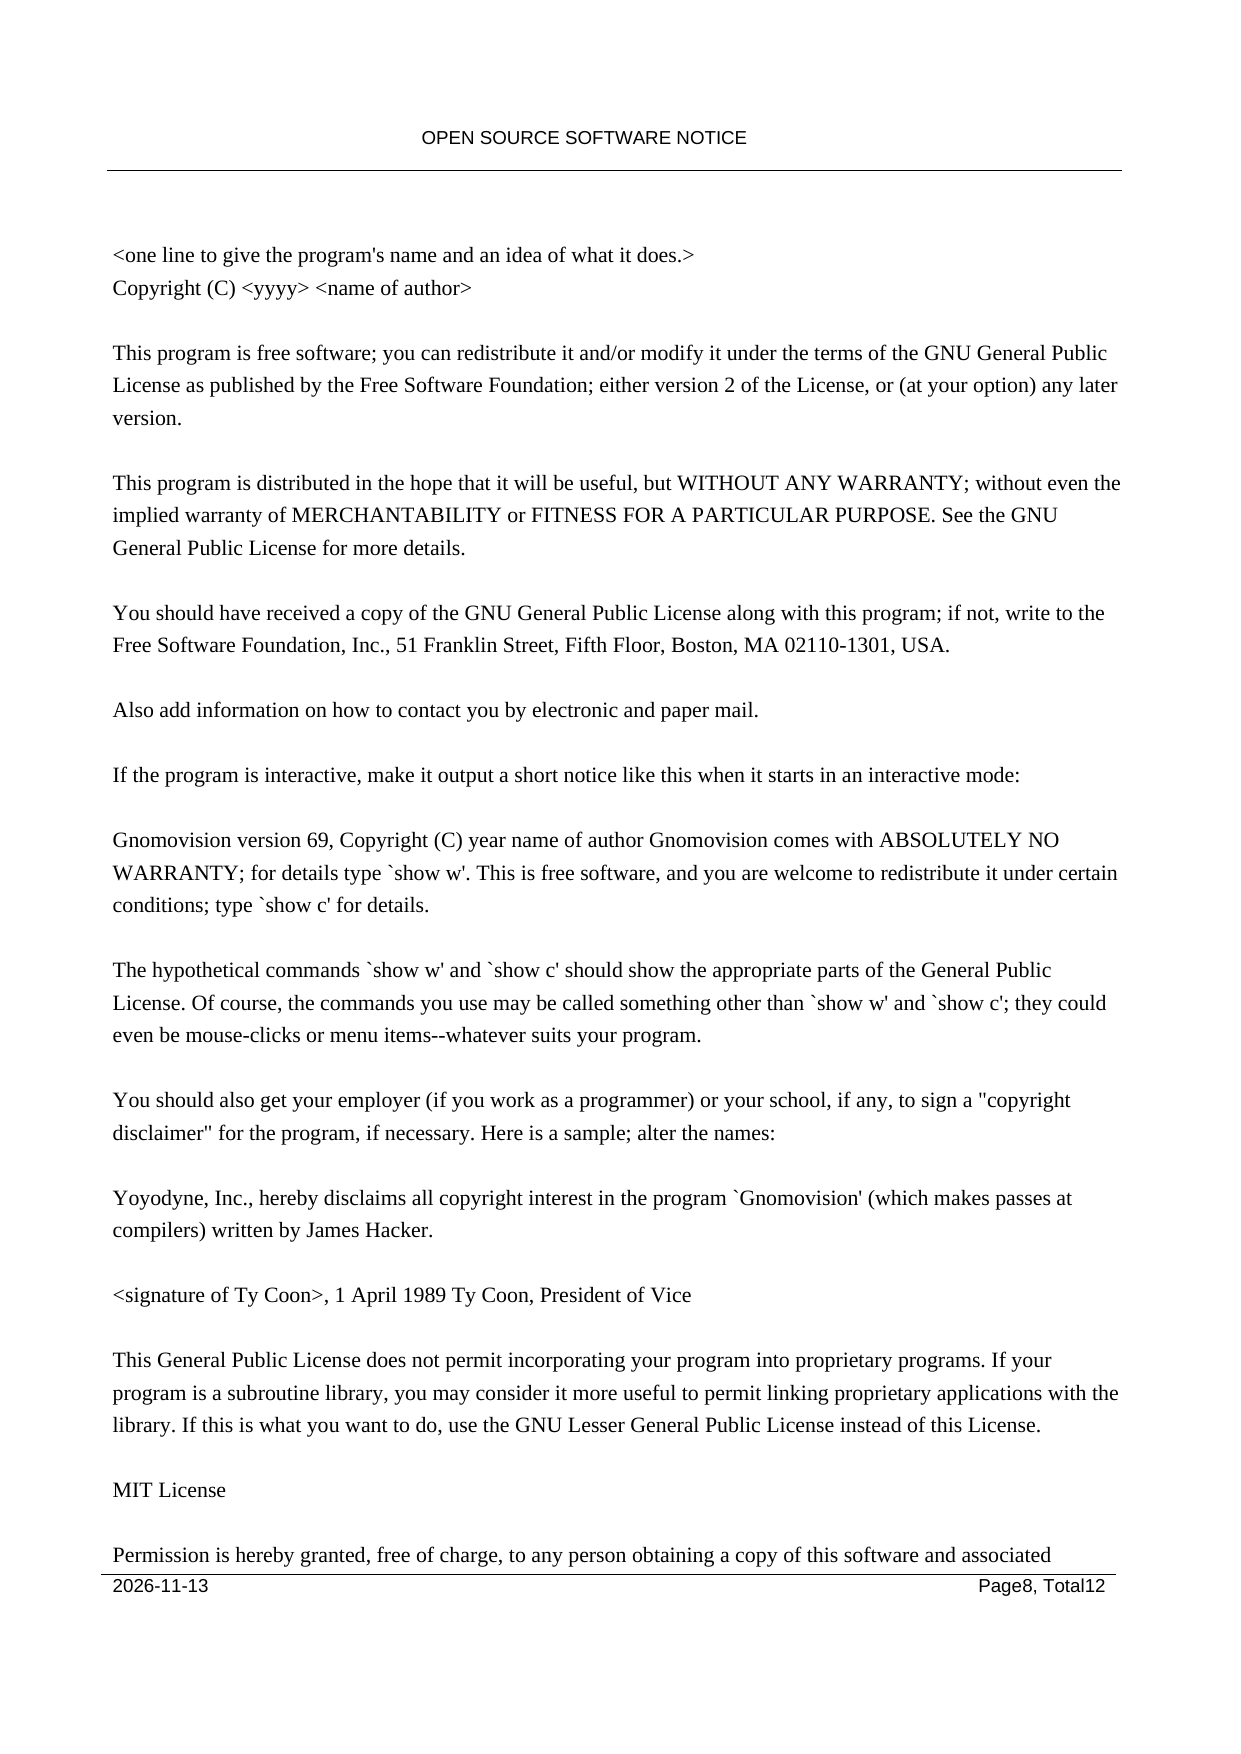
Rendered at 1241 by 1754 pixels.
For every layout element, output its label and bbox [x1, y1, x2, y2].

text [112, 206, 1128, 1571]
